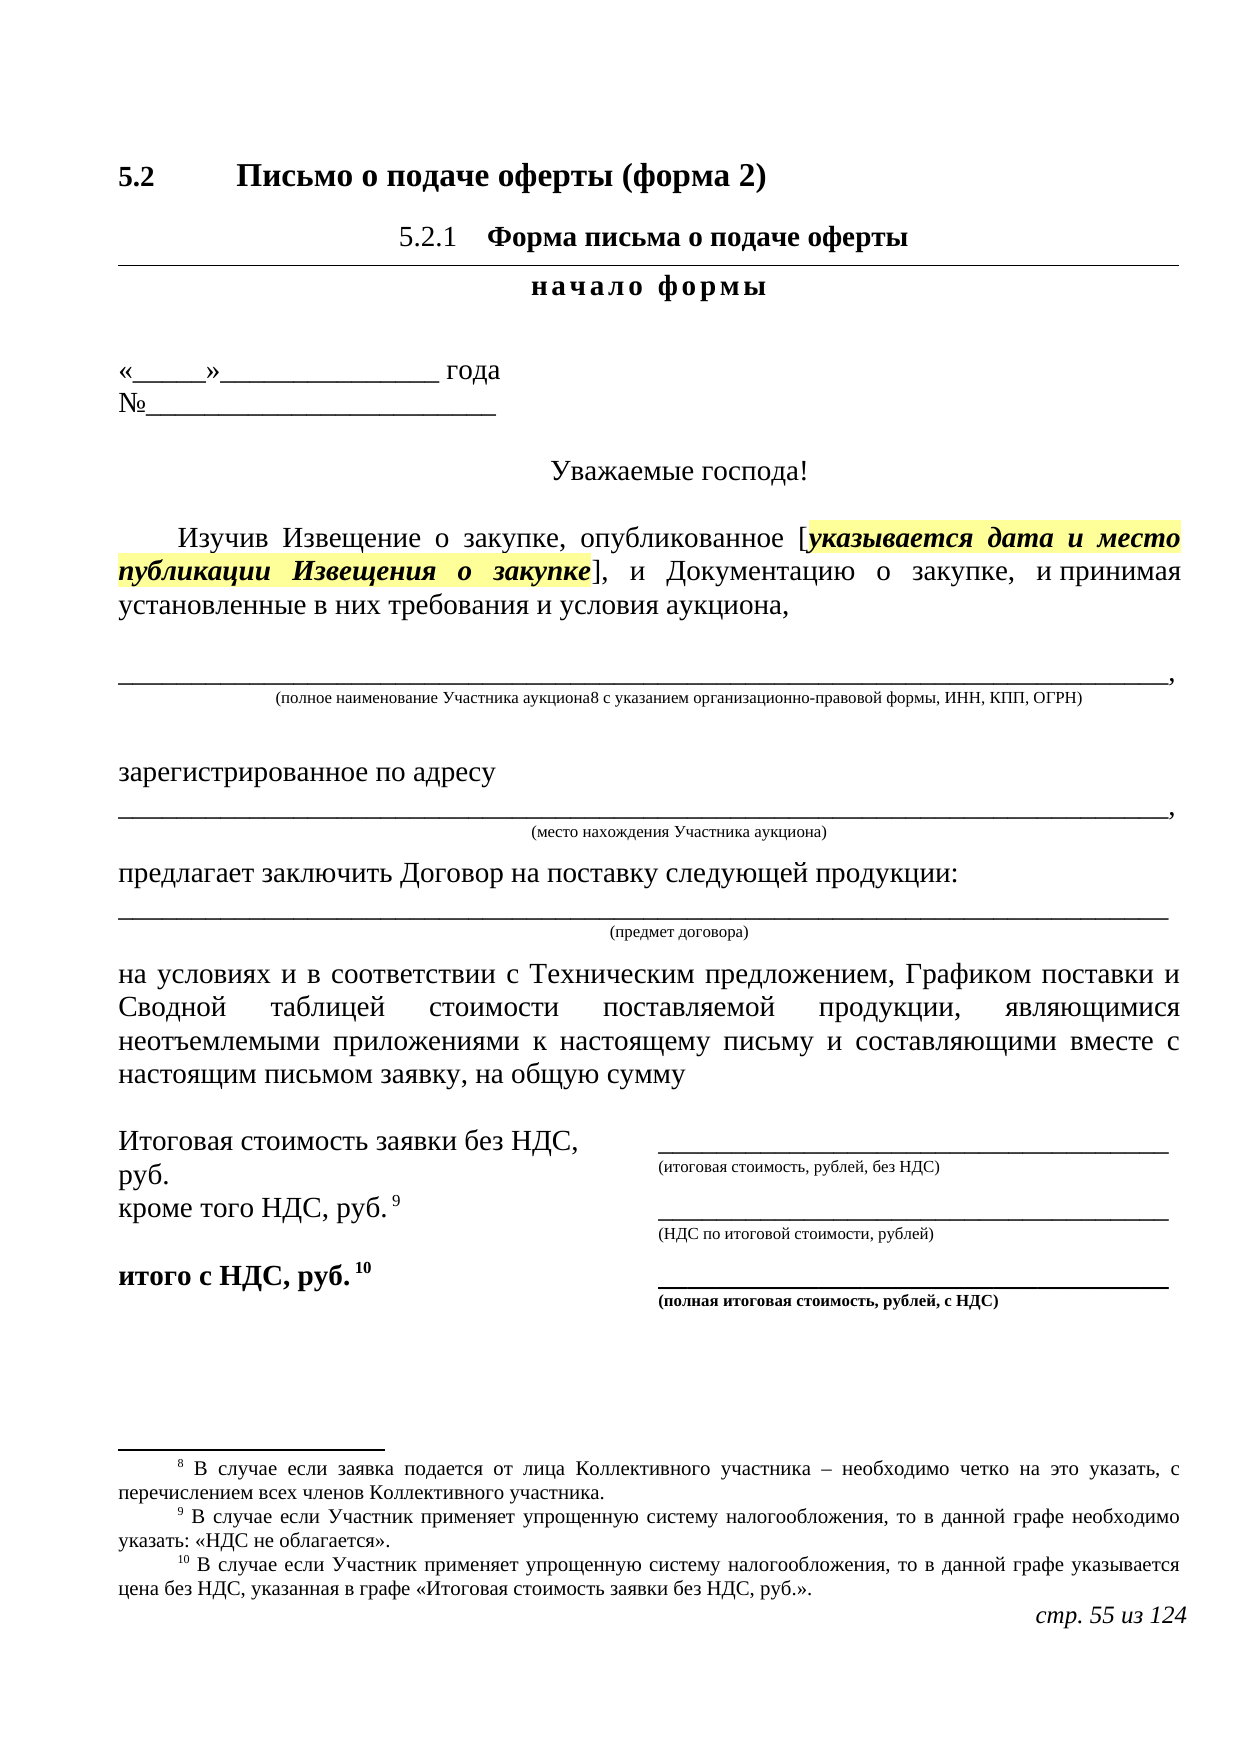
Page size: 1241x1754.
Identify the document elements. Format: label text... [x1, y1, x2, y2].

text начало формы [118, 266, 1179, 302]
text ________________________________________________________________________, [118, 654, 1181, 687]
table_cell ___________________________________ (полная итоговая стоимость, рублей, с НДС) [647, 1258, 1187, 1325]
text Изучив Извещение о закупке, опубликованное [указывается дата и место публикации Извещения о закупке], и Документацию о закупке, и принимая установленные в них требования и условия аукциона, [118, 520, 1181, 620]
text зарегистрированное по адресу [118, 754, 1181, 788]
table_cell кроме того НДС, руб. [107, 1191, 647, 1258]
text ________________________________________________________________________ [118, 889, 1181, 922]
text (предмет договора) [118, 922, 1181, 956]
text Форма письма о подаче оферты [339, 219, 1181, 252]
text (полное наименование Участника аукциона с указанием организационно-правовой формы, ИНН, КПП, ОГРН) [118, 687, 1181, 721]
text №________________________ [118, 386, 635, 419]
text Уважаемые господа! [118, 453, 1181, 486]
table_cell итого с НДС, руб. [107, 1258, 647, 1325]
text (место нахождения Участника аукциона) [118, 822, 1181, 855]
table_header Итоговая стоимость заявки без НДС, руб. [107, 1124, 647, 1191]
text ________________________________________________________________________, [118, 788, 1181, 822]
text на условиях и в соответствии с Техническим предложением, Графиком поставки и Сводной таблицей стоимости поставляемой продукции, являющимися неотъемлемыми приложениями к настоящему письму и составляющими вместе с настоящим письмом заявку, на общую сумму [118, 956, 1181, 1090]
table_cell ___________________________________ (НДС по итоговой стоимости, рублей) [647, 1191, 1187, 1258]
text «_____»_______________ года [118, 352, 635, 386]
text предлагает заключить Договор на поставку следующей продукции: [118, 855, 1181, 889]
table_header ___________________________________ (итоговая стоимость, рублей, без НДС) [647, 1124, 1187, 1191]
